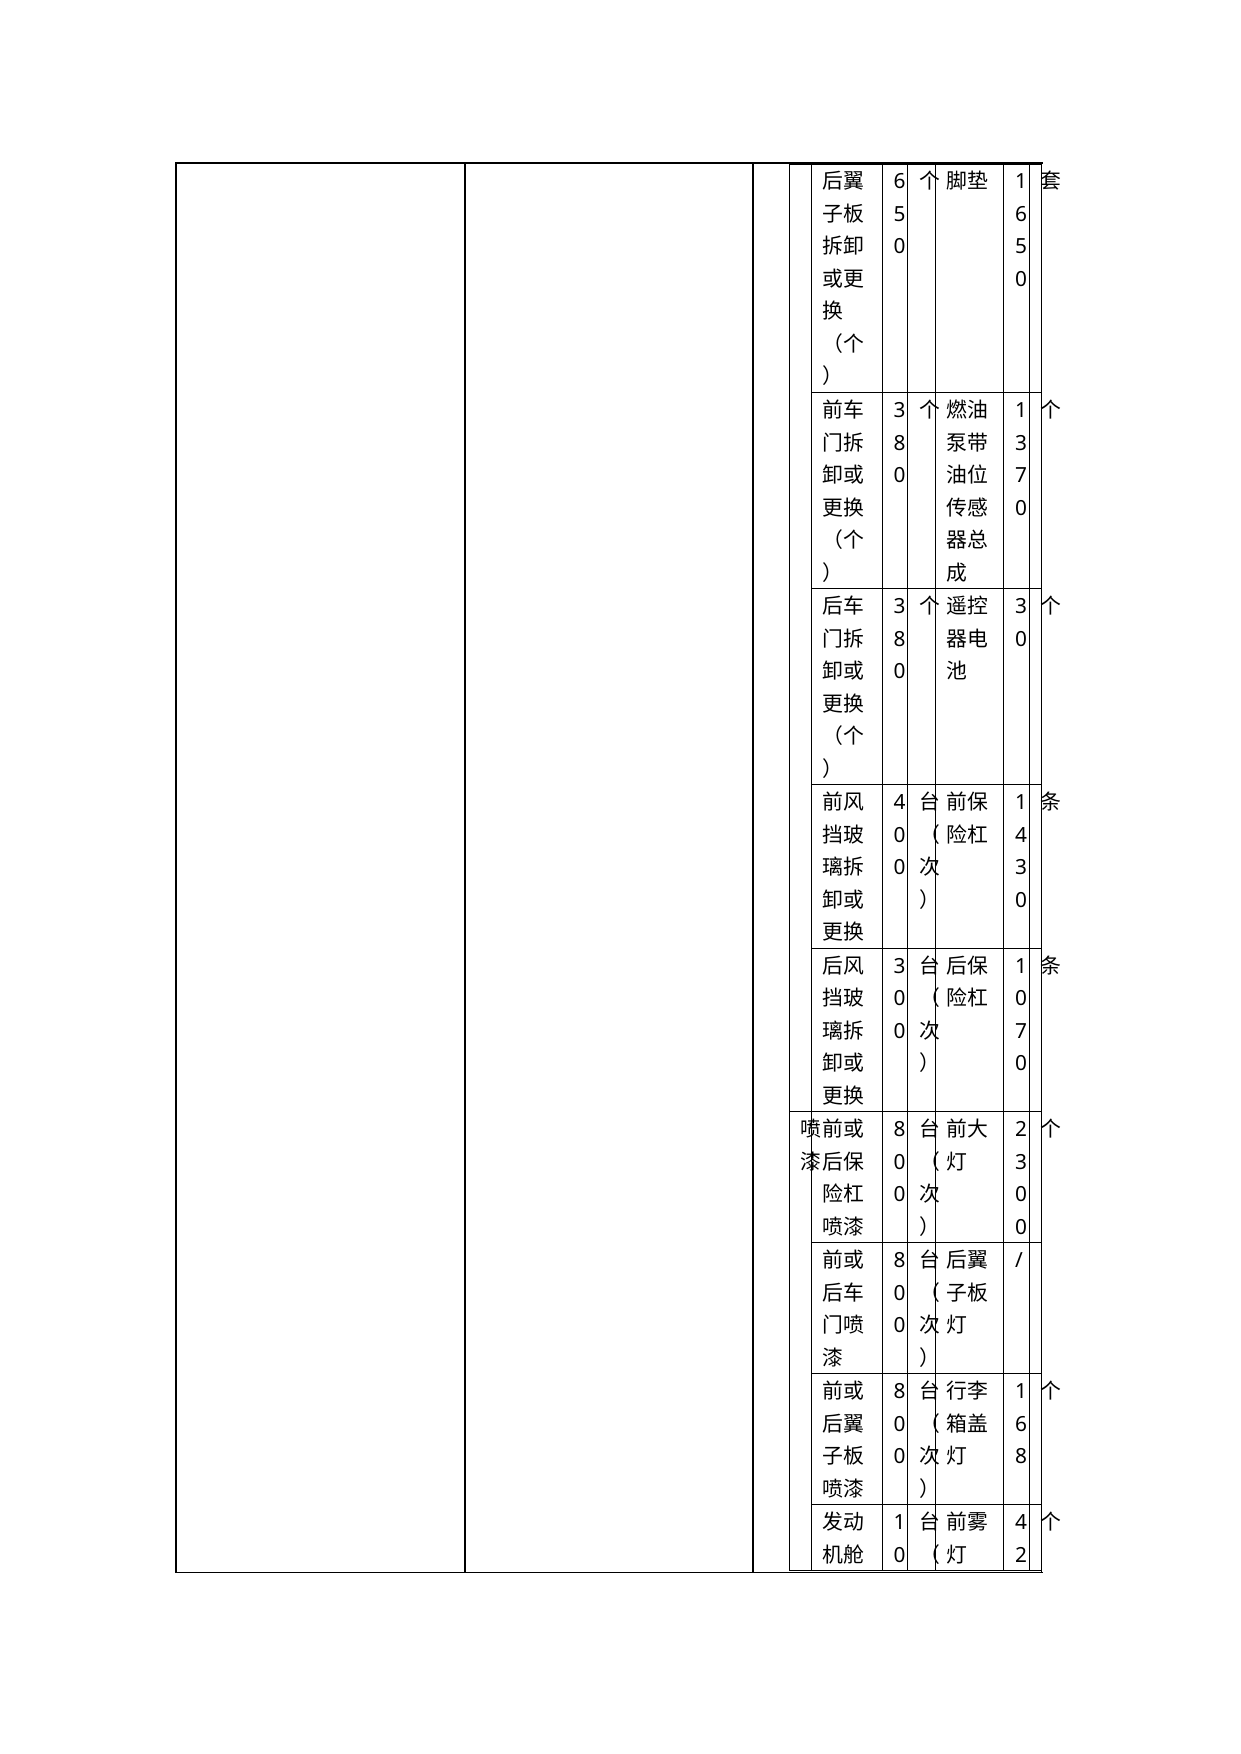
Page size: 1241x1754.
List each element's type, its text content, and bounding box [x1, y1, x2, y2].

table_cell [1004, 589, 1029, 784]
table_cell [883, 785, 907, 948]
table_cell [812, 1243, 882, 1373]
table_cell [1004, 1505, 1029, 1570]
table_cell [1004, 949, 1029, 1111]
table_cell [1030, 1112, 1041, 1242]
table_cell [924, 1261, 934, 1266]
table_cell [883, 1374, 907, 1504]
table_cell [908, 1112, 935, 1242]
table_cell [754, 164, 789, 1571]
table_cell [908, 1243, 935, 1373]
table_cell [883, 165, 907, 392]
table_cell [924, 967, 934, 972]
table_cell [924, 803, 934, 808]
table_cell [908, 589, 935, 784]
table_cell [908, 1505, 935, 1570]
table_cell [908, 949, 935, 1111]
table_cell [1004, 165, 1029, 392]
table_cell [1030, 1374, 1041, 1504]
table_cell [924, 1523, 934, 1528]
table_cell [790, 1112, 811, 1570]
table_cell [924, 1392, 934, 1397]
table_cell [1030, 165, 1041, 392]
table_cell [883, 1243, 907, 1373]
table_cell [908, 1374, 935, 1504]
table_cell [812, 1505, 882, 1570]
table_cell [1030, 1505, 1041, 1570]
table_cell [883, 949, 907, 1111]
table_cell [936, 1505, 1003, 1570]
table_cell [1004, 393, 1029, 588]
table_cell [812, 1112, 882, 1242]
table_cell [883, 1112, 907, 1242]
table_cell ★ [177, 164, 464, 1571]
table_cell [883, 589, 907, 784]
table_cell 1 [466, 164, 752, 1571]
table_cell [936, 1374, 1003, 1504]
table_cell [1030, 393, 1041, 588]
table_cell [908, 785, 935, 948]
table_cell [790, 165, 811, 1111]
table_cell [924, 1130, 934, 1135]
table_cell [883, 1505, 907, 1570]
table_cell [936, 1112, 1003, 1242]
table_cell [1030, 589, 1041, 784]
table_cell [936, 165, 1003, 392]
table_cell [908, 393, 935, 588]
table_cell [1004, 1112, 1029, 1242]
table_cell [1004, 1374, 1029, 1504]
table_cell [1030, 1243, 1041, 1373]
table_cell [812, 165, 882, 392]
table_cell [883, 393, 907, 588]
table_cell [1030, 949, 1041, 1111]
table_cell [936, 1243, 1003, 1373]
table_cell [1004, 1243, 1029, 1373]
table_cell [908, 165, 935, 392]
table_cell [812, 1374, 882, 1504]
